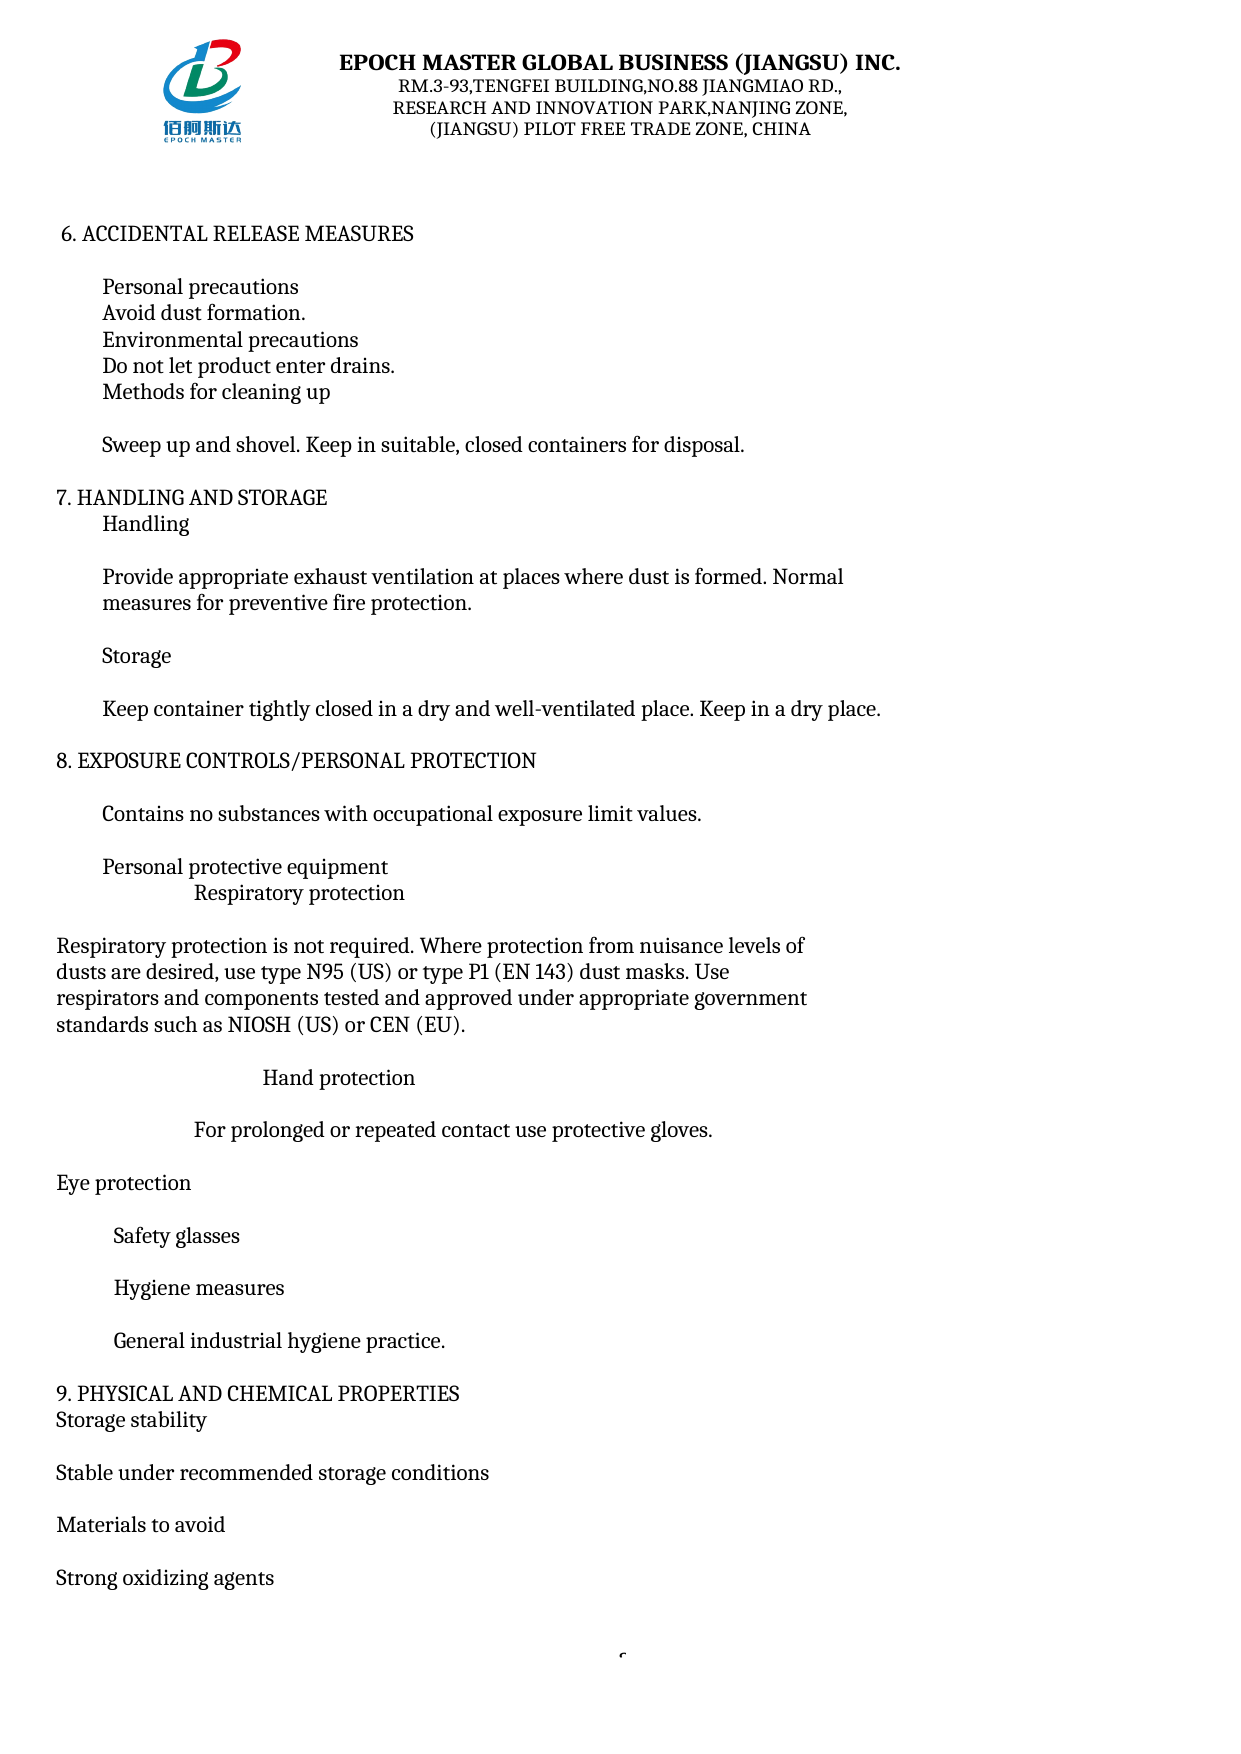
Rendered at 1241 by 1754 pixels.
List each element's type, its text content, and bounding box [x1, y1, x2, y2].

text Environmental precautions [56, 326, 1184, 353]
text Methods for cleaning up [56, 379, 1184, 405]
text 8. EXPOSURE CONTROLS/PERSONAL PROTECTION [56, 748, 1184, 774]
text Materials to avoid [56, 1512, 1184, 1539]
picture [116, 24, 304, 154]
text Respiratory protection [56, 880, 1184, 906]
text Hand protection [56, 1064, 1184, 1091]
text Do not let product enter drains. [56, 353, 1184, 379]
text General industrial hygiene practice. [56, 1328, 1184, 1354]
list ACCIDENTAL RELEASE MEASURES [61, 221, 1184, 247]
text Avoid dust formation. [56, 300, 1184, 326]
text Stable under recommended storage conditions [56, 1459, 1184, 1486]
text Storage stability [56, 1407, 1184, 1433]
text Provide appropriate exhaust ventilation at places where dust is formed. Normal [56, 563, 1184, 590]
text standards such as NIOSH (US) or CEN (EU). [56, 1012, 1184, 1038]
text Hygiene measures [56, 1275, 1184, 1301]
text Personal precautions [56, 274, 1184, 300]
text Storage [56, 643, 1184, 669]
text Keep container tightly closed in a dry and well-ventilated place. Keep in a dry place. [56, 695, 1184, 722]
text Contains no substances with occupational exposure limit values. [56, 801, 1184, 827]
text Respiratory protection is not required. Where protection from nuisance levels of [56, 932, 1184, 959]
text 9. PHYSICAL AND CHEMICAL PROPERTIES [56, 1381, 1184, 1407]
text respirators and components tested and approved under appropriate government [56, 985, 1184, 1012]
text 7. HANDLING AND STORAGE [56, 484, 1184, 511]
text Safety glasses [56, 1222, 1184, 1249]
text Sweep up and shovel. Keep in suitable, closed containers for disposal. [56, 432, 1184, 458]
text Strong oxidizing agents [56, 1565, 1184, 1591]
text Personal protective equipment [56, 853, 1184, 880]
text measures for preventive fire protection. [56, 590, 1184, 616]
text Eye protection [56, 1170, 1184, 1196]
text For prolonged or repeated contact use protective gloves. [56, 1117, 1184, 1143]
text dusts are desired, use type N95 (US) or type P1 (EN 143) dust masks. Use [56, 959, 1184, 985]
text Handling [56, 511, 1184, 537]
